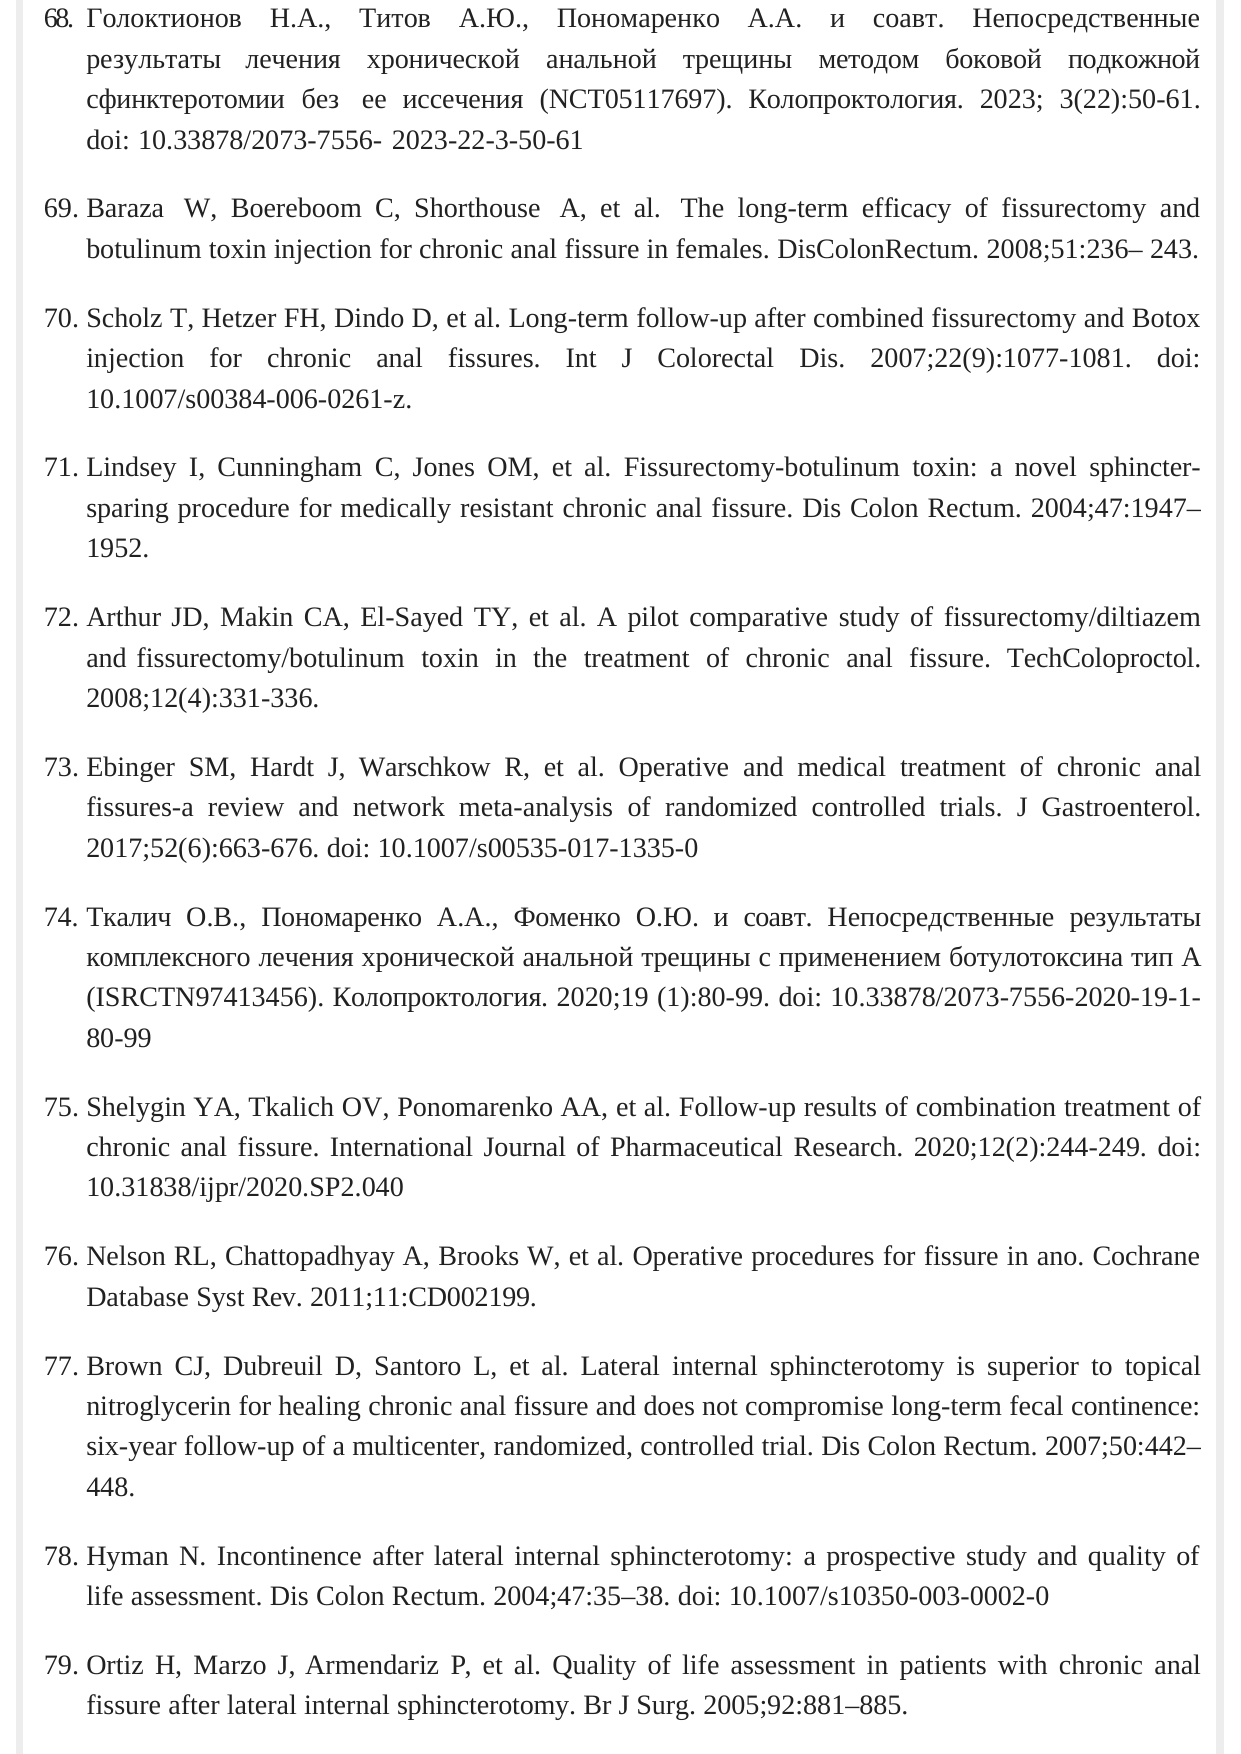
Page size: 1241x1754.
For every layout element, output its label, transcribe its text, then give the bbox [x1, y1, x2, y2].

list Ortiz H, Marzo J, Armendariz P, et al. Quality of life assessment in patients with chronic anal fissure after lateral internal sphincterotomy. Br J Surg. 2005;92:881–885. [44, 1648, 1201, 1721]
list Hyman N. Incontinence after lateral internal sphincterotomy: a prospective study and quality of life assessment. Dis Colon Rectum. 2004;47:35–38. doi: 10.1007/s10350-003-0002-0 [44, 1539, 1200, 1612]
list Scholz T, Hetzer FH, Dindo D, et al. Long-term follow-up after combined fissurectomy and Botox injection for chronic anal fissures. Int J Colorectal Dis. 2007;22(9):1077-1081. doi: 10.1007/s00384-006-0261-z. [44, 301, 1201, 414]
list Arthur JD, Makin CA, El-Sayed TY, et al. A pilot comparative study of fissurectomy/diltiazem and fissurectomy/botulinum toxin in the treatment of chronic anal fissure. TechColoproctol. 2008;12(4):331-336. [44, 600, 1201, 713]
list Shelygin YA, Tkalich OV, Ponomarenko AA, et al. Follow-up results of combination treatment of chronic anal fissure. International Journal of Pharmaceutical Research. 2020;12(2):244-249. doi: 10.31838/ijpr/2020.SP2.040 [44, 1090, 1201, 1203]
list Lindsey I, Cunningham C, Jones OM, et al. Fissurectomy-botulinum toxin: a novel sphincter- sparing procedure for medically resistant chronic anal fissure. Dis Colon Rectum. 2004;47:1947– 1952. [44, 451, 1201, 564]
list Nelson RL, Chattopadhyay A, Brooks W, et al. Operative procedures for fissure in ano. Cochrane Database Syst Rev. 2011;11:CD002199. [44, 1239, 1200, 1312]
list Голоктионов Н.А., Титов А.Ю., Пономаренко А.А. и соавт. Непосредственные результаты лечения хронической анальной трещины методом боковой подкожной сфинктеротомии без ее иссечения (NCT05117697). Колопроктология. 2023; 3(22):50-61. doi: 10.33878/2073-7556- 2023-22-3-50-61 [44, 1, 1201, 155]
list Ebinger SM, Hardt J, Warschkow R, et al. Operative and medical treatment of chronic anal fissures-a review and network meta-analysis of randomized controlled trials. J Gastroenterol. 2017;52(6):663-676. doi: 10.1007/s00535-017-1335-0 [44, 750, 1201, 863]
list Baraza W, Boereboom C, Shorthouse A, et al. The long-term efficacy of fissurectomy and botulinum toxin injection for chronic anal fissure in females. DisColonRectum. 2008;51:236– 243. [44, 192, 1201, 264]
list Brown CJ, Dubreuil D, Santoro L, et al. Lateral internal sphincterotomy is superior to topical nitroglycerin for healing chronic anal fissure and does not compromise long-term fecal continence: six-year follow-up of a multicenter, randomized, controlled trial. Dis Colon Rectum. 2007;50:442– 448. [44, 1349, 1201, 1502]
list Ткалич О.В., Пономаренко А.А., Фоменко О.Ю. и соавт. Непосредственные результаты комплексного лечения хронической анальной трещины с применением ботулотоксина тип А (ISRCTN97413456). Колопроктология. 2020;19 (1):80-99. doi: 10.33878/2073-7556-2020-19-1- 80-99 [44, 899, 1201, 1053]
